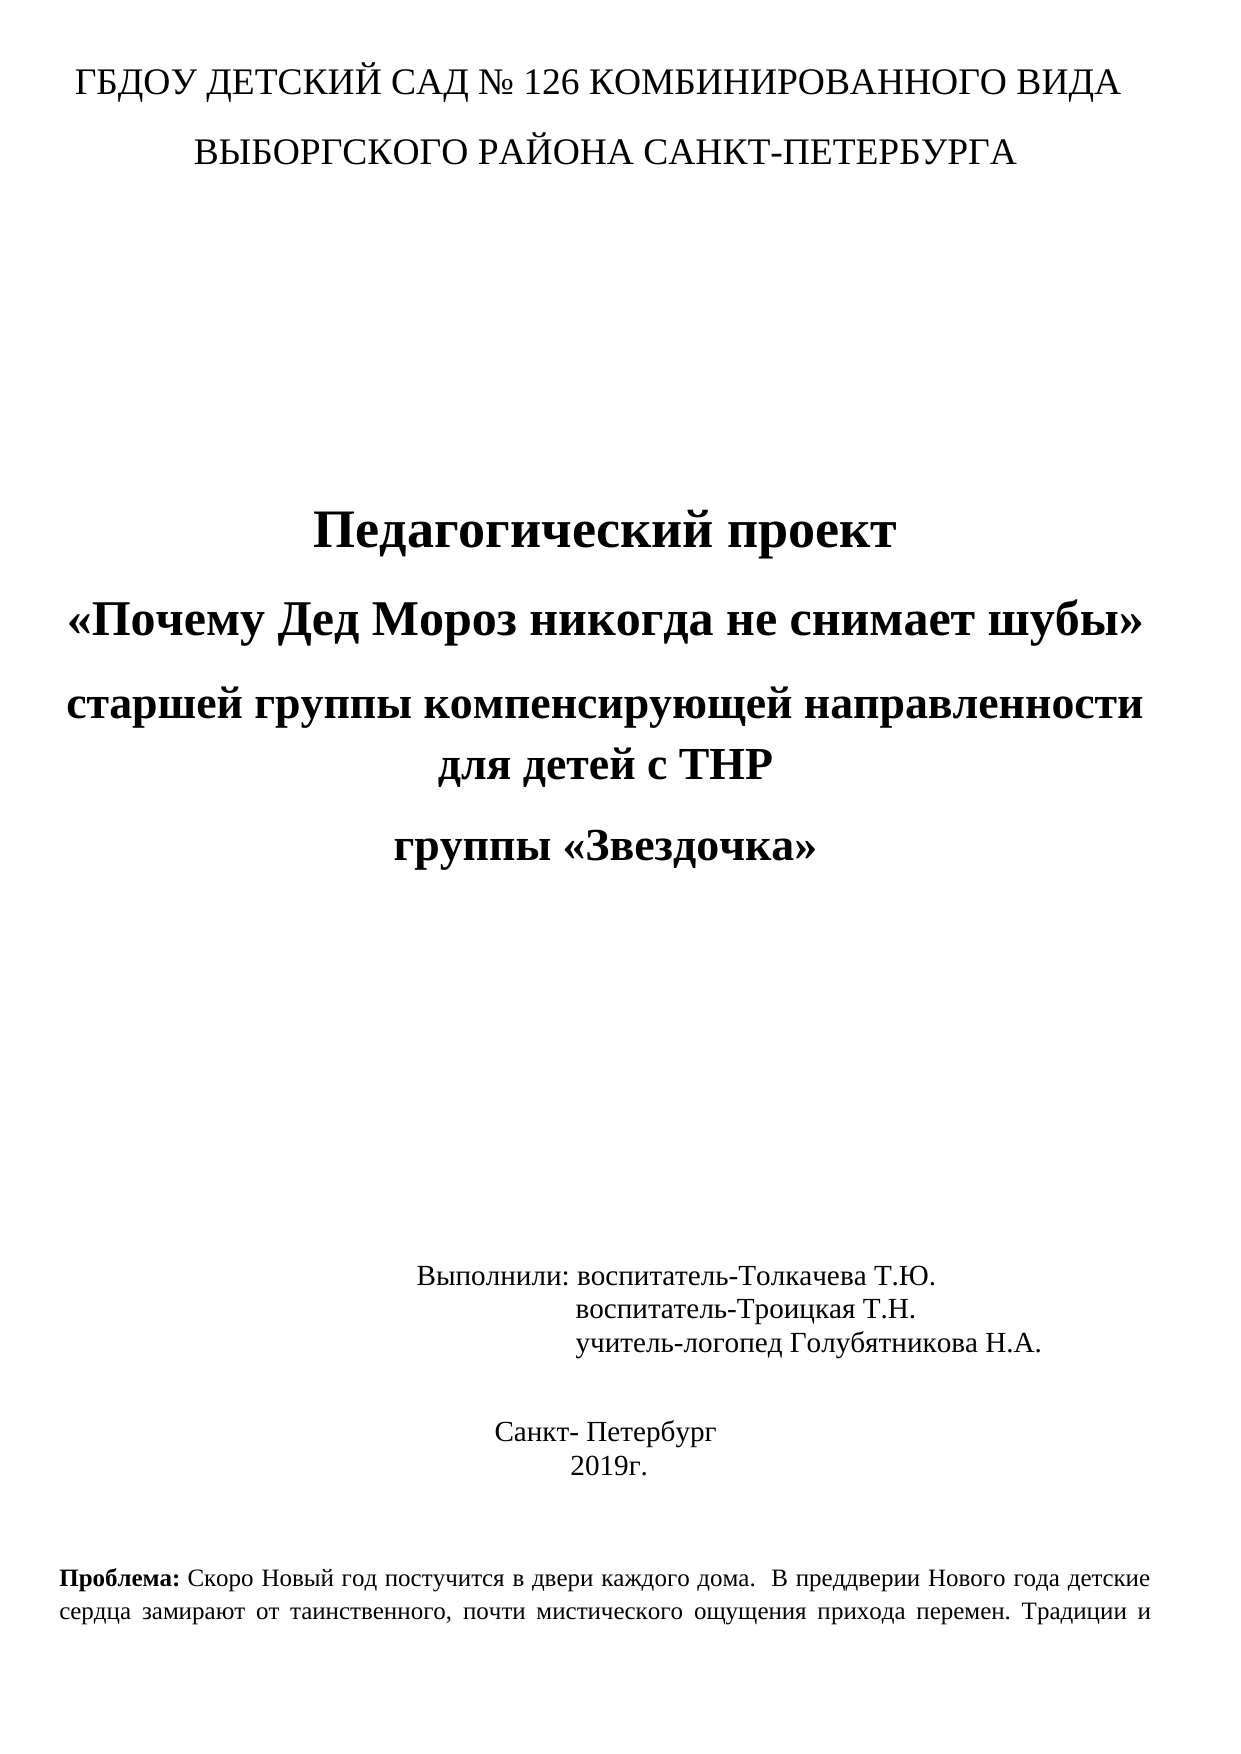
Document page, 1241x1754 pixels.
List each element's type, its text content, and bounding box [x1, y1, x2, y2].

text воспитатель-Троицкая Т.Н. [59, 1291, 1152, 1325]
text Педагогический проект [59, 497, 1152, 559]
text ВЫБОРГСКОГО РАЙОНА САНКТ-ПЕТЕРБУРГА [59, 129, 1152, 173]
text «Почему Дед Мороз никогда не снимает шубы» [59, 589, 1152, 647]
text старшей группы компенсирующей направленности для детей с ТНР [59, 676, 1152, 789]
text Выполнили: воспитатель-Толкачева Т.Ю. [59, 1258, 1152, 1291]
text 2019г. [59, 1448, 1152, 1481]
text группы «Звездочка» [59, 818, 1152, 871]
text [59, 1563, 1152, 1596]
text Санкт- Петербург [59, 1414, 1152, 1448]
text ГБДОУ ДЕТСКИЙ САД № 126 КОМБИНИРОВАННОГО ВИДА [44, 59, 1152, 102]
text учитель-логопед Голубятникова Н.А. [59, 1325, 1152, 1358]
